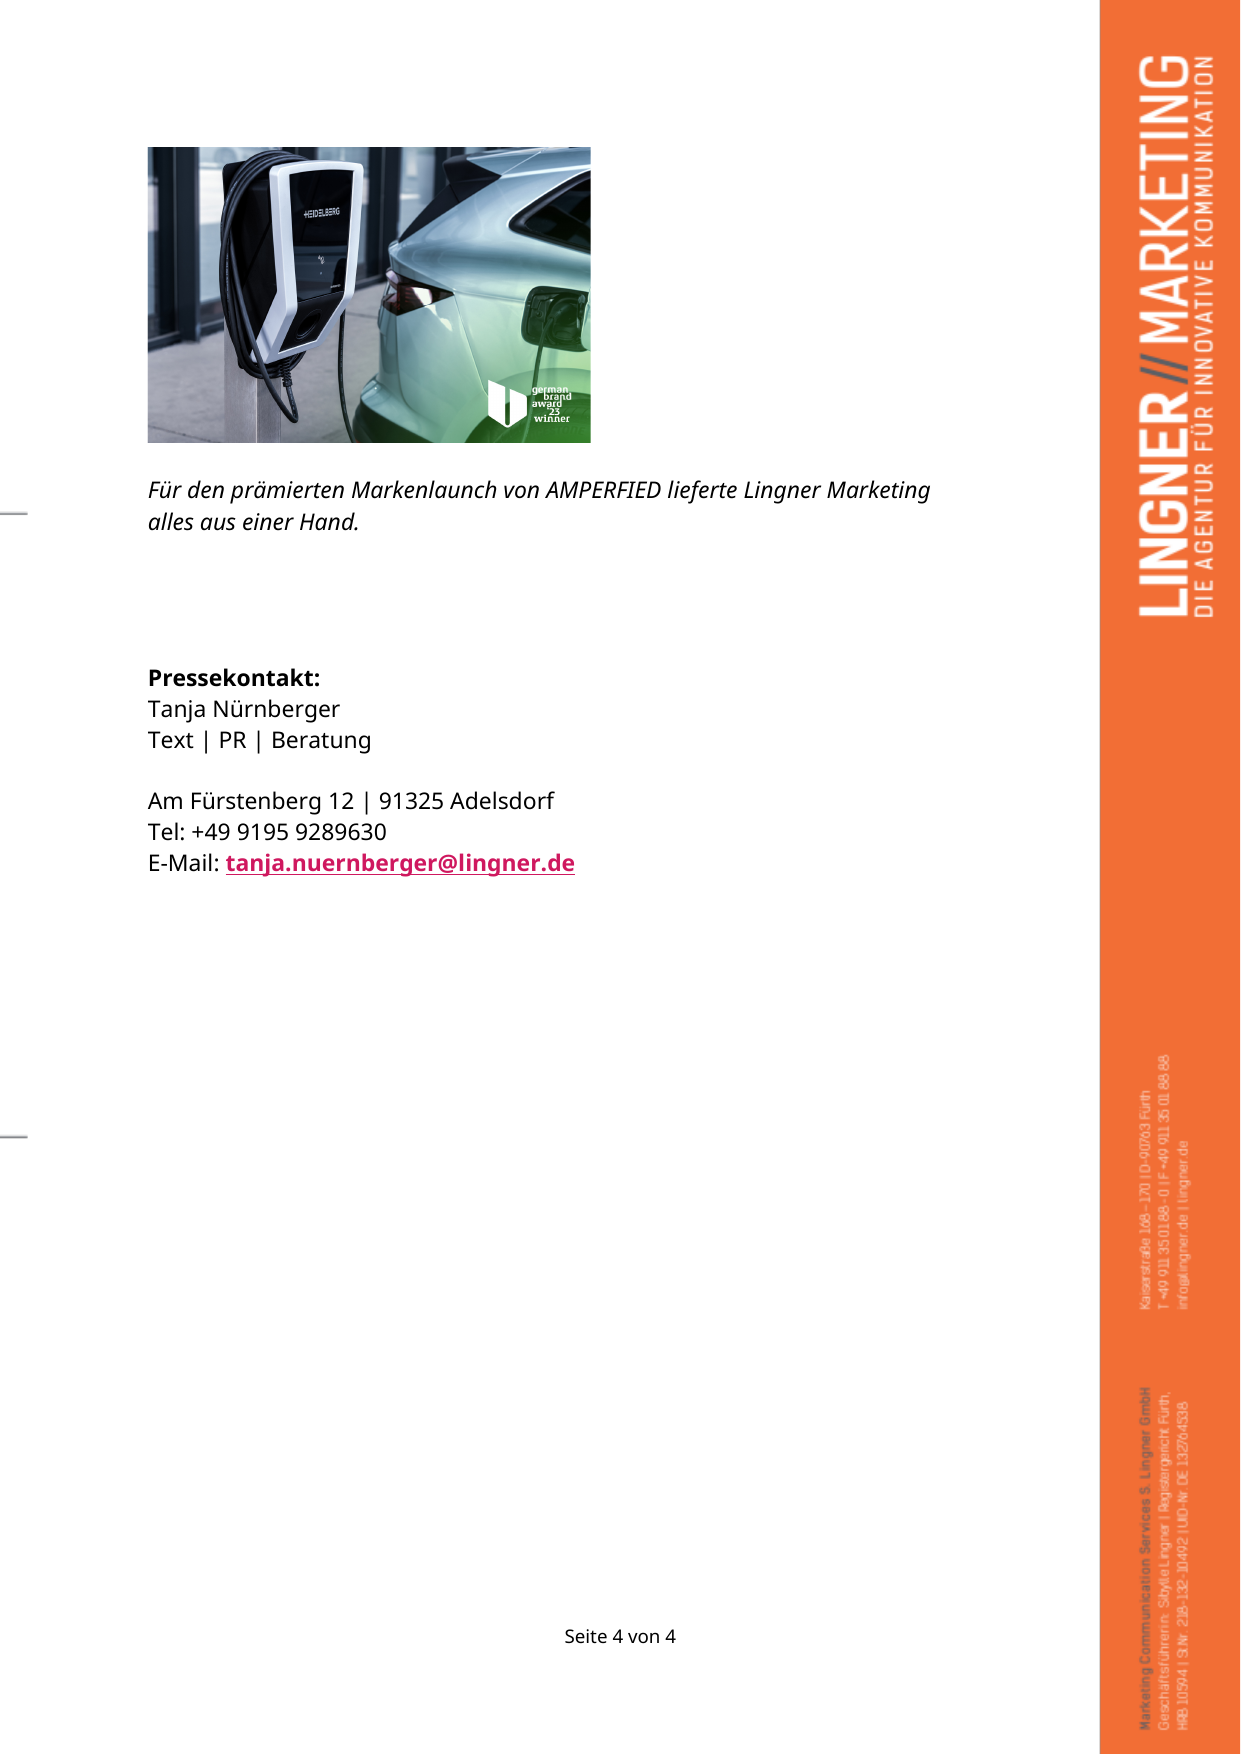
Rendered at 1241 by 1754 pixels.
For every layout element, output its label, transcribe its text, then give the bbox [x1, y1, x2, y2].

text Pressekontakt: [148, 662, 975, 693]
text Am Fürstenberg 12 | 91325 Adelsdorf Tel: +49 9195 9289630 E-Mail: tanja.nuernberger@lingner.de [148, 784, 1093, 878]
text Tanja Nürnberger Text | PR | Beratung [148, 693, 1093, 755]
text Für den prämierten Markenlaunch von AMPERFIED lieferte Lingner Marketing alles aus einer Hand. [148, 474, 975, 537]
picture [147, 147, 591, 443]
